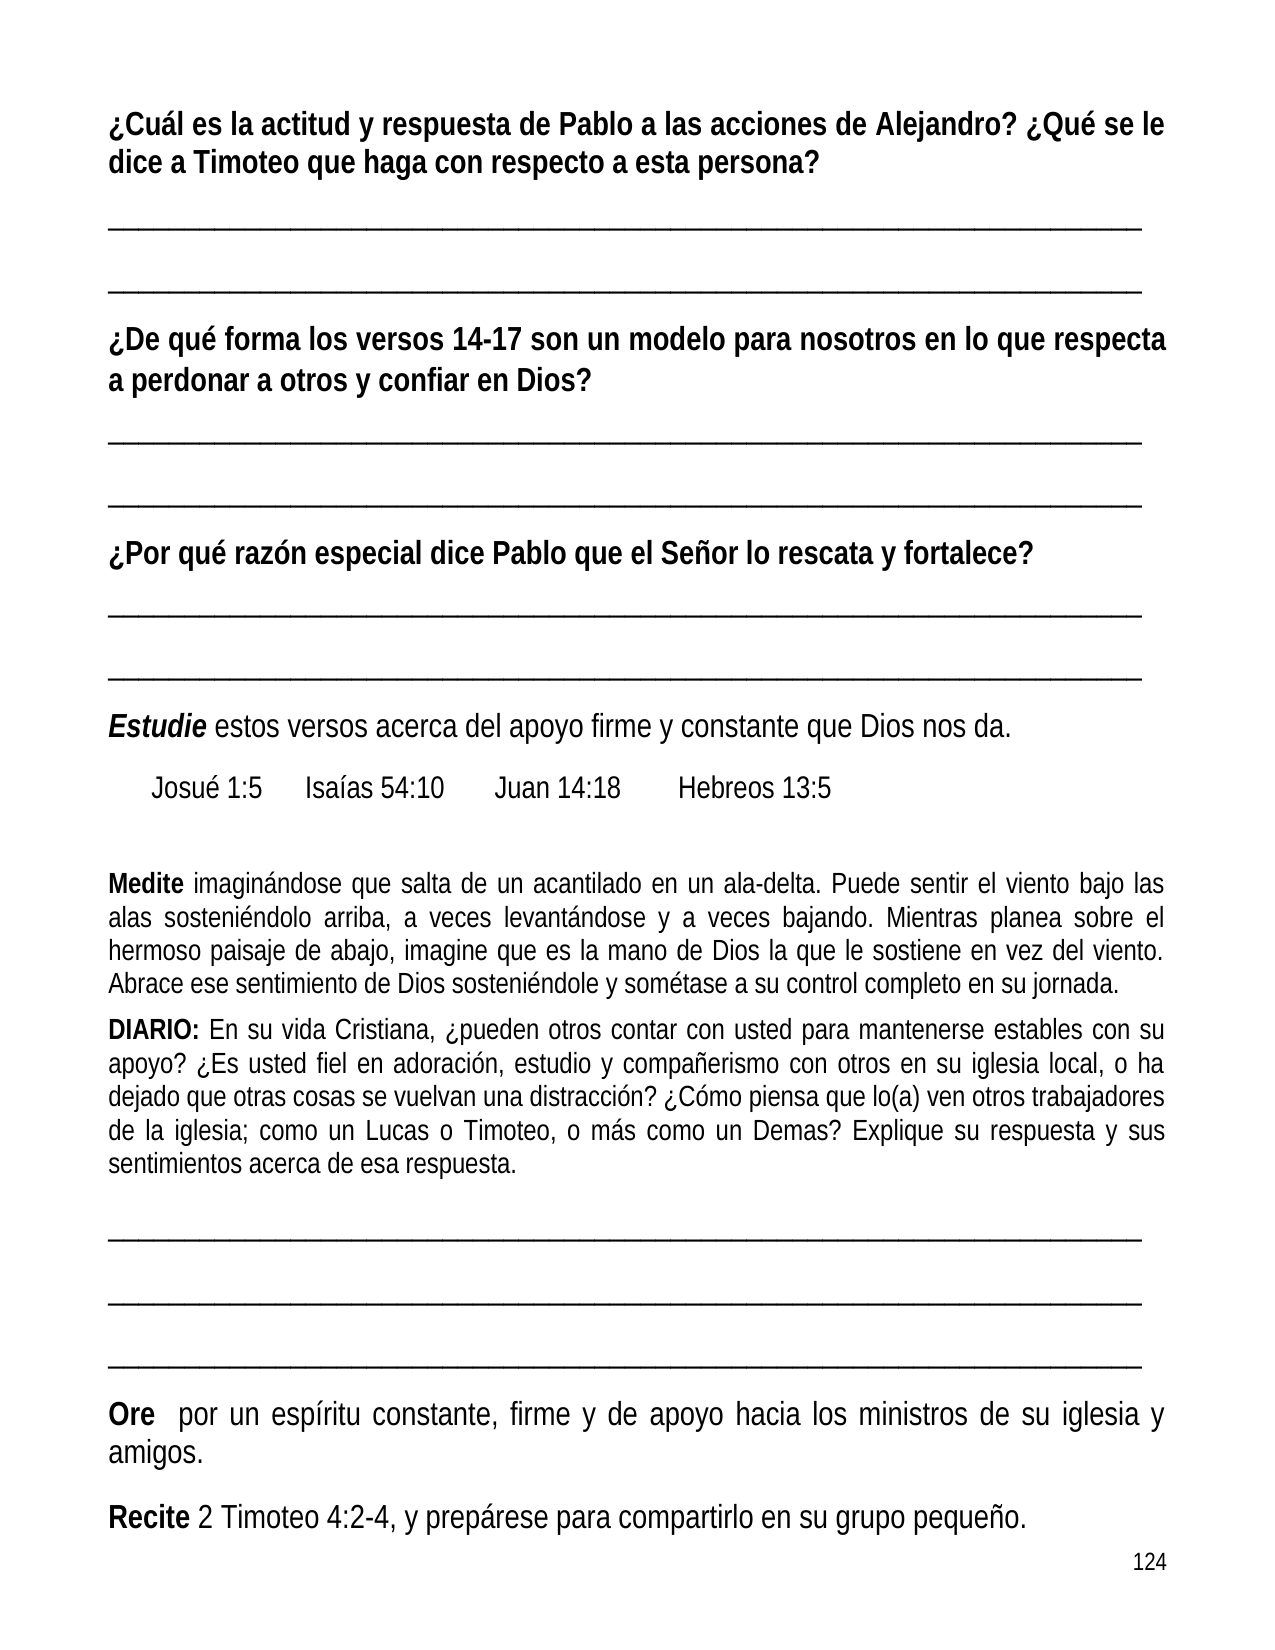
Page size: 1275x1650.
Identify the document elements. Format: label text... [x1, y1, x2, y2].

text ¿Por qué razón especial dice Pablo que el Señor lo rescata y fortalece? [108, 533, 1167, 572]
text Estudie estos versos acerca del apoyo firme y constante que Dios nos da. [108, 706, 1167, 744]
text ____________________________________________________________________ [108, 470, 1167, 508]
text DIARIO: En su vida Cristiana, ¿pueden otros contar con usted para mantenerse estables con su apoyo? ¿Es usted fiel en adoración, estudio y compañerismo con otros en su iglesia local, o ha dejado que otras cosas se vuelvan una distracción? ¿Cómo piensa que lo(a) ven otros trabajadores de la iglesia; como un Lucas o Timoteo, o más como un Demas? Explique su respuesta y sus sentimientos acerca de esa respuesta. [108, 1012, 1167, 1180]
text ____________________________________________________________________ [108, 1268, 1167, 1306]
text Recite 2 Timoteo 4:2-4, y prepárese para compartirlo en su grupo pequeño. [108, 1498, 1167, 1536]
text Ore por un espíritu constante, firme y de apoyo hacia los ministros de su iglesia y amigos. [108, 1394, 1167, 1471]
text ____________________________________________________________________ [108, 193, 1167, 231]
text ____________________________________________________________________ [108, 256, 1167, 295]
text Josué 1:5 Isaías 54:10 Juan 14:18 Hebreos 13:5 [108, 769, 1167, 805]
text ____________________________________________________________________ [108, 1205, 1167, 1243]
text ____________________________________________________________________ [108, 1331, 1167, 1369]
text ____________________________________________________________________ [108, 407, 1167, 445]
text ____________________________________________________________________ [108, 580, 1167, 618]
text ¿De qué forma los versos 14-17 son un modelo para nosotros en lo que respecta a perdonar a otros y confiar en Dios? [108, 320, 1167, 398]
text ____________________________________________________________________ [108, 643, 1167, 681]
text Medite imaginándose que salta de un acantilado en un ala-delta. Puede sentir el viento bajo las alas sosteniéndolo arriba, a veces levantándose y a veces bajando. Mientras planea sobre el hermoso paisaje de abajo, imagine que es la mano de Dios la que le sostiene en vez del viento. Abrace ese sentimiento de Dios sosteniéndole y sométase a su control completo en su jornada. [108, 866, 1167, 1000]
text ¿Cuál es la actitud y respuesta de Pablo a las acciones de Alejandro? ¿Qué se le dice a Timoteo que haga con respecto a esta persona? [108, 104, 1167, 181]
